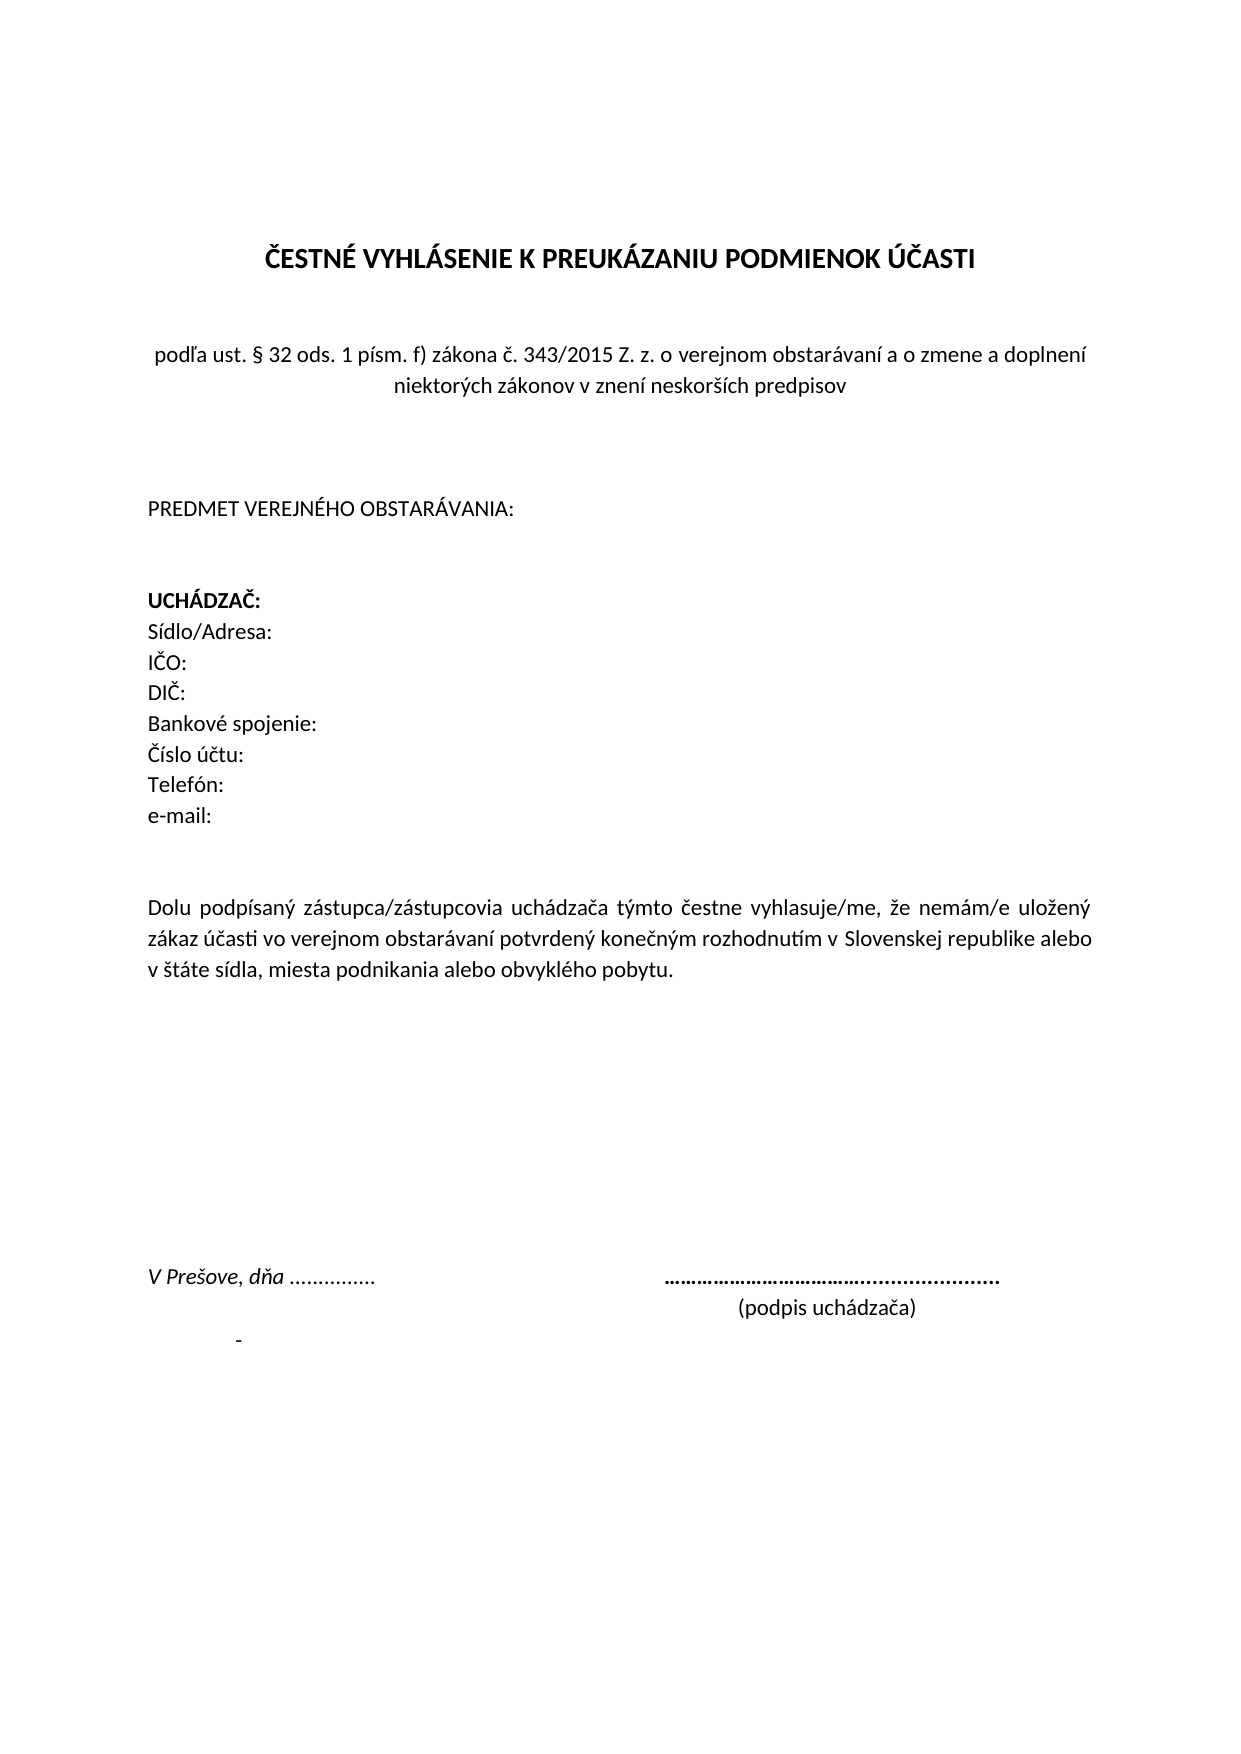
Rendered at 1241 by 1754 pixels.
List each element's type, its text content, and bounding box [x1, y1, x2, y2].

text V Prešove, dňa ............... ………………………………....................... [148, 1262, 1093, 1290]
text predmet VEREJNÉHO OBSTARÁVANIA: [148, 494, 1093, 522]
text Sídlo/Adresa: [148, 617, 1093, 645]
text podľa ust. § 32 ods. 1 písm. f) zákona č. 343/2015 Z. z. o verejnom obstarávaní a o zmene a doplnení niektorých zákonov v znení neskorších predpisov [148, 340, 1093, 399]
text IČO: [148, 648, 1093, 676]
text UCHÁDZAČ: [148, 586, 1093, 614]
text e-mail: [148, 801, 1093, 829]
text ČESTNÉ VYHLÁSENIE K PREUKÁZANIU PODMIENOK ÚČASTI [148, 240, 1093, 275]
text Dolu podpísaný zástupca/zástupcovia uchádzača týmto čestne vyhlasuje/me, že nemám/e uložený zákaz účasti vo verejnom obstarávaní potvrdený konečným rozhodnutím v Slovenskej republike alebo v štáte sídla, miesta podnikania alebo obvyklého pobytu. [148, 893, 1093, 983]
text DIČ: [148, 678, 1093, 706]
text Telefón: [148, 771, 1093, 799]
text Číslo účtu: [148, 740, 1093, 768]
text (podpis uchádzača) [148, 1293, 1093, 1321]
text Bankové spojenie: [148, 709, 1093, 737]
